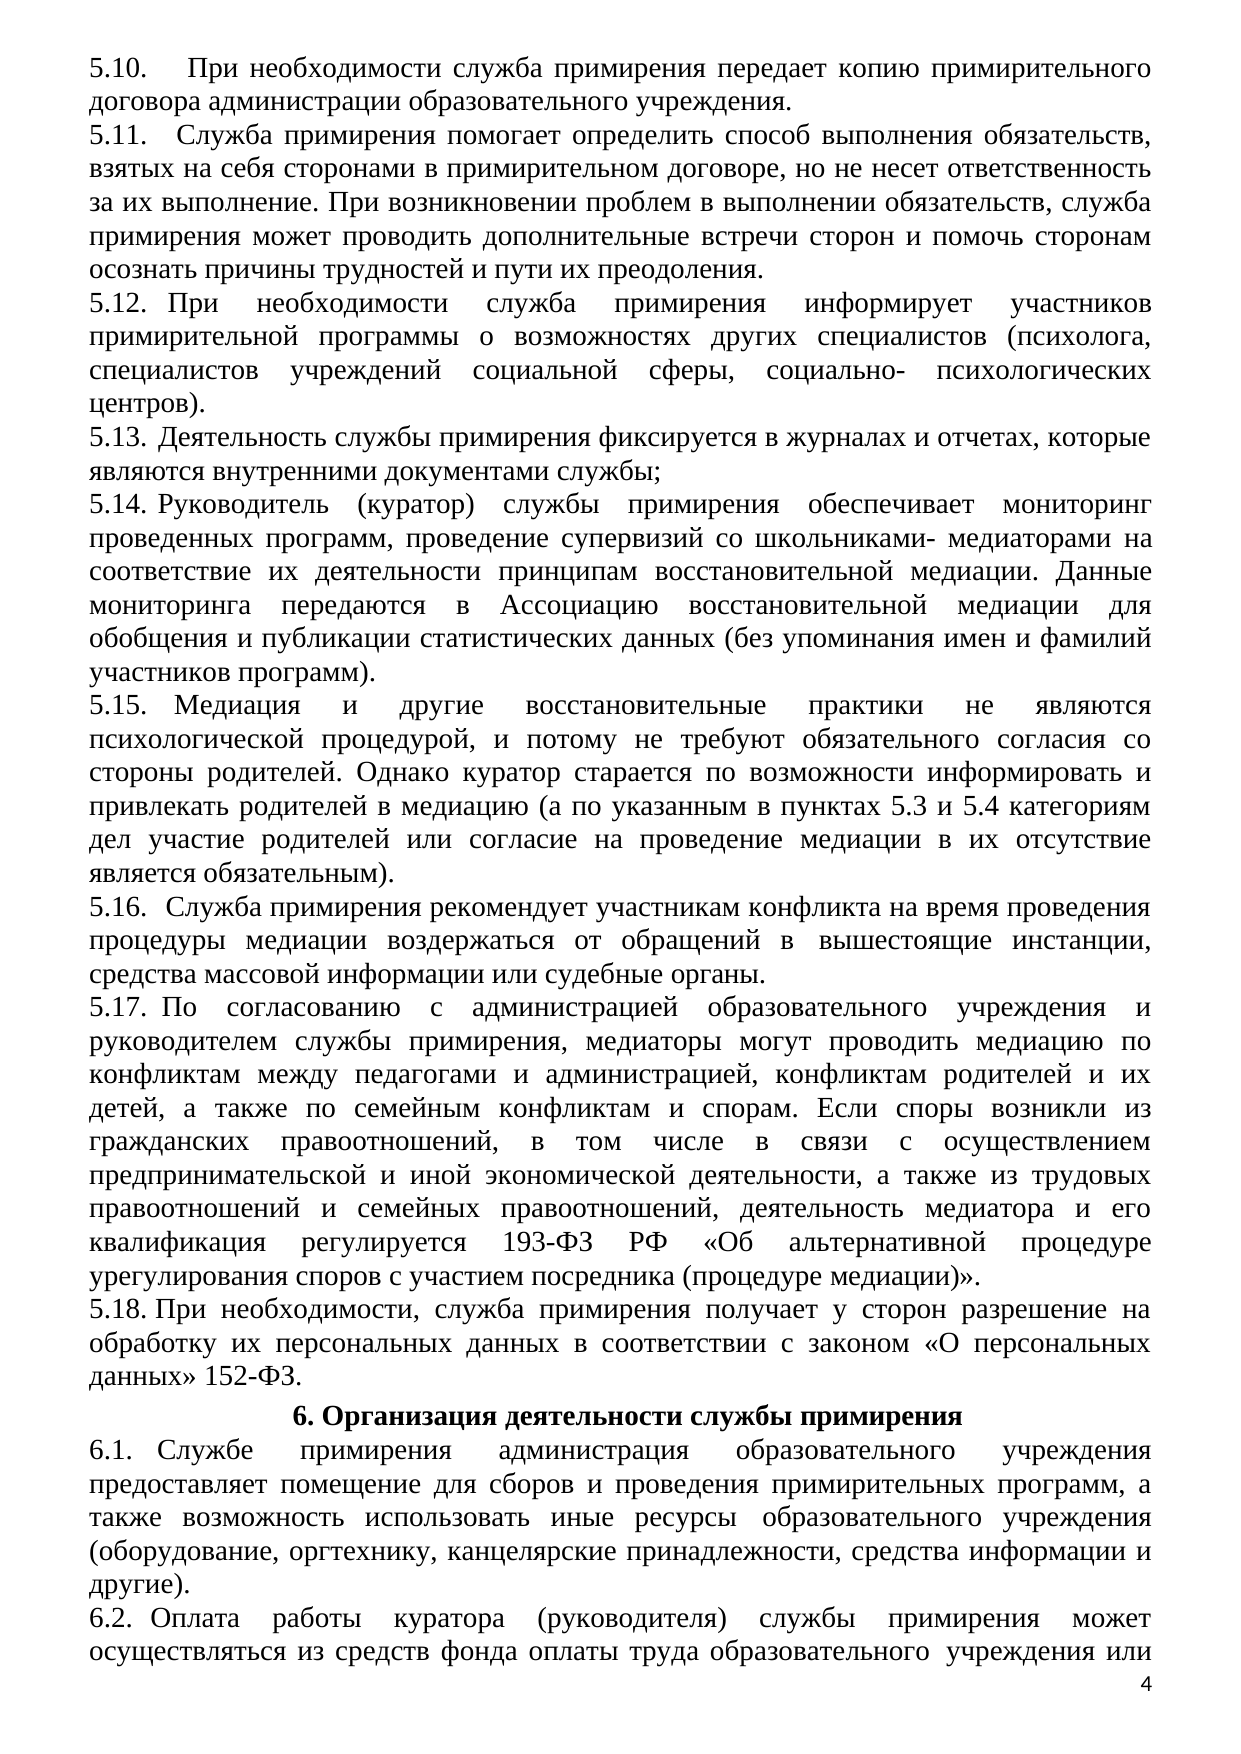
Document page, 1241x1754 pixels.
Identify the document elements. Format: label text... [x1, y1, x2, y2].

list Служба примирения рекомендует участникам конфликта на время проведения процедуры медиации воздержаться от обращений в вышестоящие инстанции, средства массовой информации или судебные органы. [89, 889, 1152, 989]
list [89, 1600, 1152, 1667]
list Служба примирения помогает определить способ выполнения обязательств, взятых на себя сторонами в примирительном договоре, но не несет ответственность за их выполнение. При возникновении проблем в выполнении обязательств, служба примирения может проводить дополнительные встречи сторон и помочь сторонам осознать причины трудностей и пути их преодоления. [89, 117, 1152, 285]
list Медиация и другие восстановительные практики не являются психологической процедурой, и потому не требуют обязательного согласия со стороны родителей. Однако куратор старается по возможности информировать и привлекать родителей в медиацию (а по указанным в пунктах 5.3 и 5.4 категориям дел участие родителей или согласие на проведение медиации в их отсутствие является обязательным). [89, 687, 1152, 889]
list При необходимости служба примирения передает копию примирительного договора администрации образовательного учреждения. [89, 50, 1152, 117]
list По согласованию с администрацией образовательного учреждения и руководителем службы примирения, медиаторы могут проводить медиацию по конфликтам между педагогами и администрацией, конфликтам родителей и их детей, а также по семейным конфликтам и спорам. Если споры возникли из гражданских правоотношений, в том числе в связи с осуществлением предпринимательской и иной экономической деятельности, а также из трудовых правоотношений и семейных правоотношений, деятельность медиатора и его квалификация регулируется 193-ФЗ РФ «Об альтернативной процедуре урегулирования споров с участием посредника (процедуре медиации)». [89, 989, 1152, 1291]
list При необходимости служба примирения информирует участников примирительной программы о возможностях других специалистов (психолога, специалистов учреждений социальной сферы, социально- психологических центров). [89, 285, 1152, 419]
subtitle Организация деятельности службы примирения [89, 1399, 1166, 1432]
list Деятельность службы примирения фиксируется в журналах и отчетах, которые являются внутренними документами службы; [89, 419, 1152, 486]
list Службе примирения администрация образовательного учреждения предоставляет помещение для сборов и проведения примирительных программ, а также возможность использовать иные ресурсы образовательного учреждения (оборудование, оргтехнику, канцелярские принадлежности, средства информации и другие). [89, 1432, 1152, 1600]
list Руководитель (куратор) службы примирения обеспечивает мониторинг проведенных программ, проведение супервизий со школьниками- медиаторами на соответствие их деятельности принципам восстановительной медиации. Данные мониторинга передаются в Ассоциацию восстановительной медиации для обобщения и публикации статистических данных (без упоминания имен и фамилий участников программ). [89, 486, 1152, 687]
list При необходимости, служба примирения получает у сторон разрешение на обработку их персональных данных в соответствии с законом «О персональных данных» 152-ФЗ. [89, 1291, 1151, 1392]
